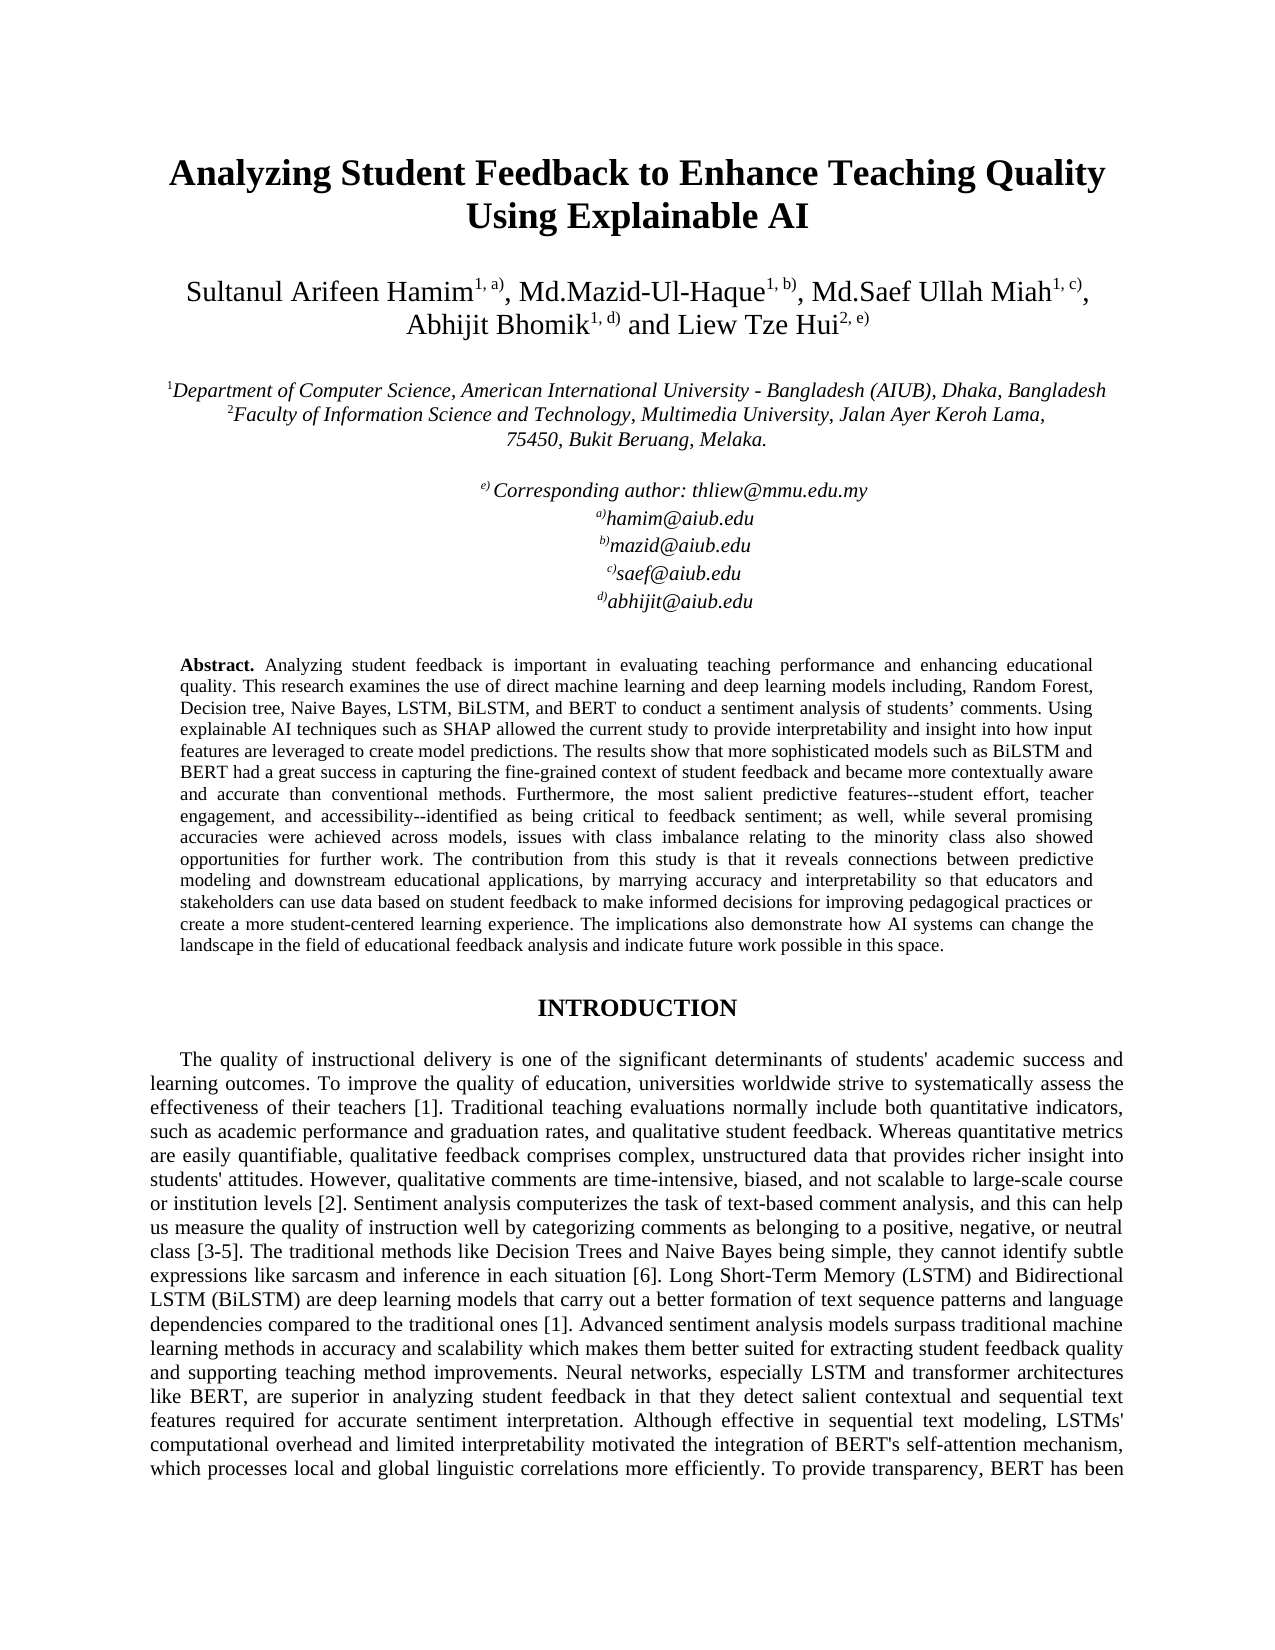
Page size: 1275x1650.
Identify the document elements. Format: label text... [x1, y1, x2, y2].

text Sultanul Arifeen Hamim1, a), Md.Mazid-Ul-Haque1, b), Md.Saef Ullah Miah1, c), Abhijit Bhomik1, d) and Liew Tze Hui2, e) [150, 274, 1125, 341]
text 75450, Bukit Beruang, Melaka. [150, 426, 1125, 451]
text 1Department of Computer Science, American International University - Bangladesh (AIUB), Dhaka, Bangladesh [150, 378, 1125, 402]
list c)saef@aiub.edu [225, 561, 1125, 585]
list b)mazid@aiub.edu [225, 533, 1125, 557]
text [150, 1047, 1125, 1480]
list d)abhijit@aiub.edu [225, 588, 1125, 613]
subtitle INTRODUCTION [150, 993, 1125, 1022]
text Abstract. Analyzing student feedback is important in evaluating teaching performance and enhancing educational quality. This research examines the use of direct machine learning and deep learning models including, Random Forest, Decision tree, Naive Bayes, LSTM, BiLSTM, and BERT to conduct a sentiment analysis of students’ comments. Using explainable AI techniques such as SHAP allowed the current study to provide interpretability and insight into how input features are leveraged to create model predictions. The results show that more sophisticated models such as BiLSTM and BERT had a great success in capturing the fine-grained context of student feedback and became more contextually aware and accurate than conventional methods. Furthermore, the most salient predictive features--student effort, teacher engagement, and accessibility--identified as being critical to feedback sentiment; as well, while several promising accuracies were achieved across models, issues with class imbalance relating to the minority class also showed opportunities for further work. The contribution from this study is that it reveals connections between predictive modeling and downstream educational applications, by marrying accuracy and interpretability so that educators and stakeholders can use data based on student feedback to make informed decisions for improving pedagogical practices or create a more student-centered learning experience. The implications also demonstrate how AI systems can change the landscape in the field of educational feedback analysis and indicate future work possible in this space. [180, 654, 1095, 956]
list a)hamim@aiub.edu [225, 506, 1125, 530]
text 2Faculty of Information Science and Technology, Multimedia University, Jalan Ayer Keroh Lama, [150, 402, 1125, 426]
list e) Corresponding author: thliew@mmu.edu.my [225, 478, 1125, 502]
title Analyzing Student Feedback to Enhance Teaching Quality Using Explainable AI [150, 150, 1125, 236]
